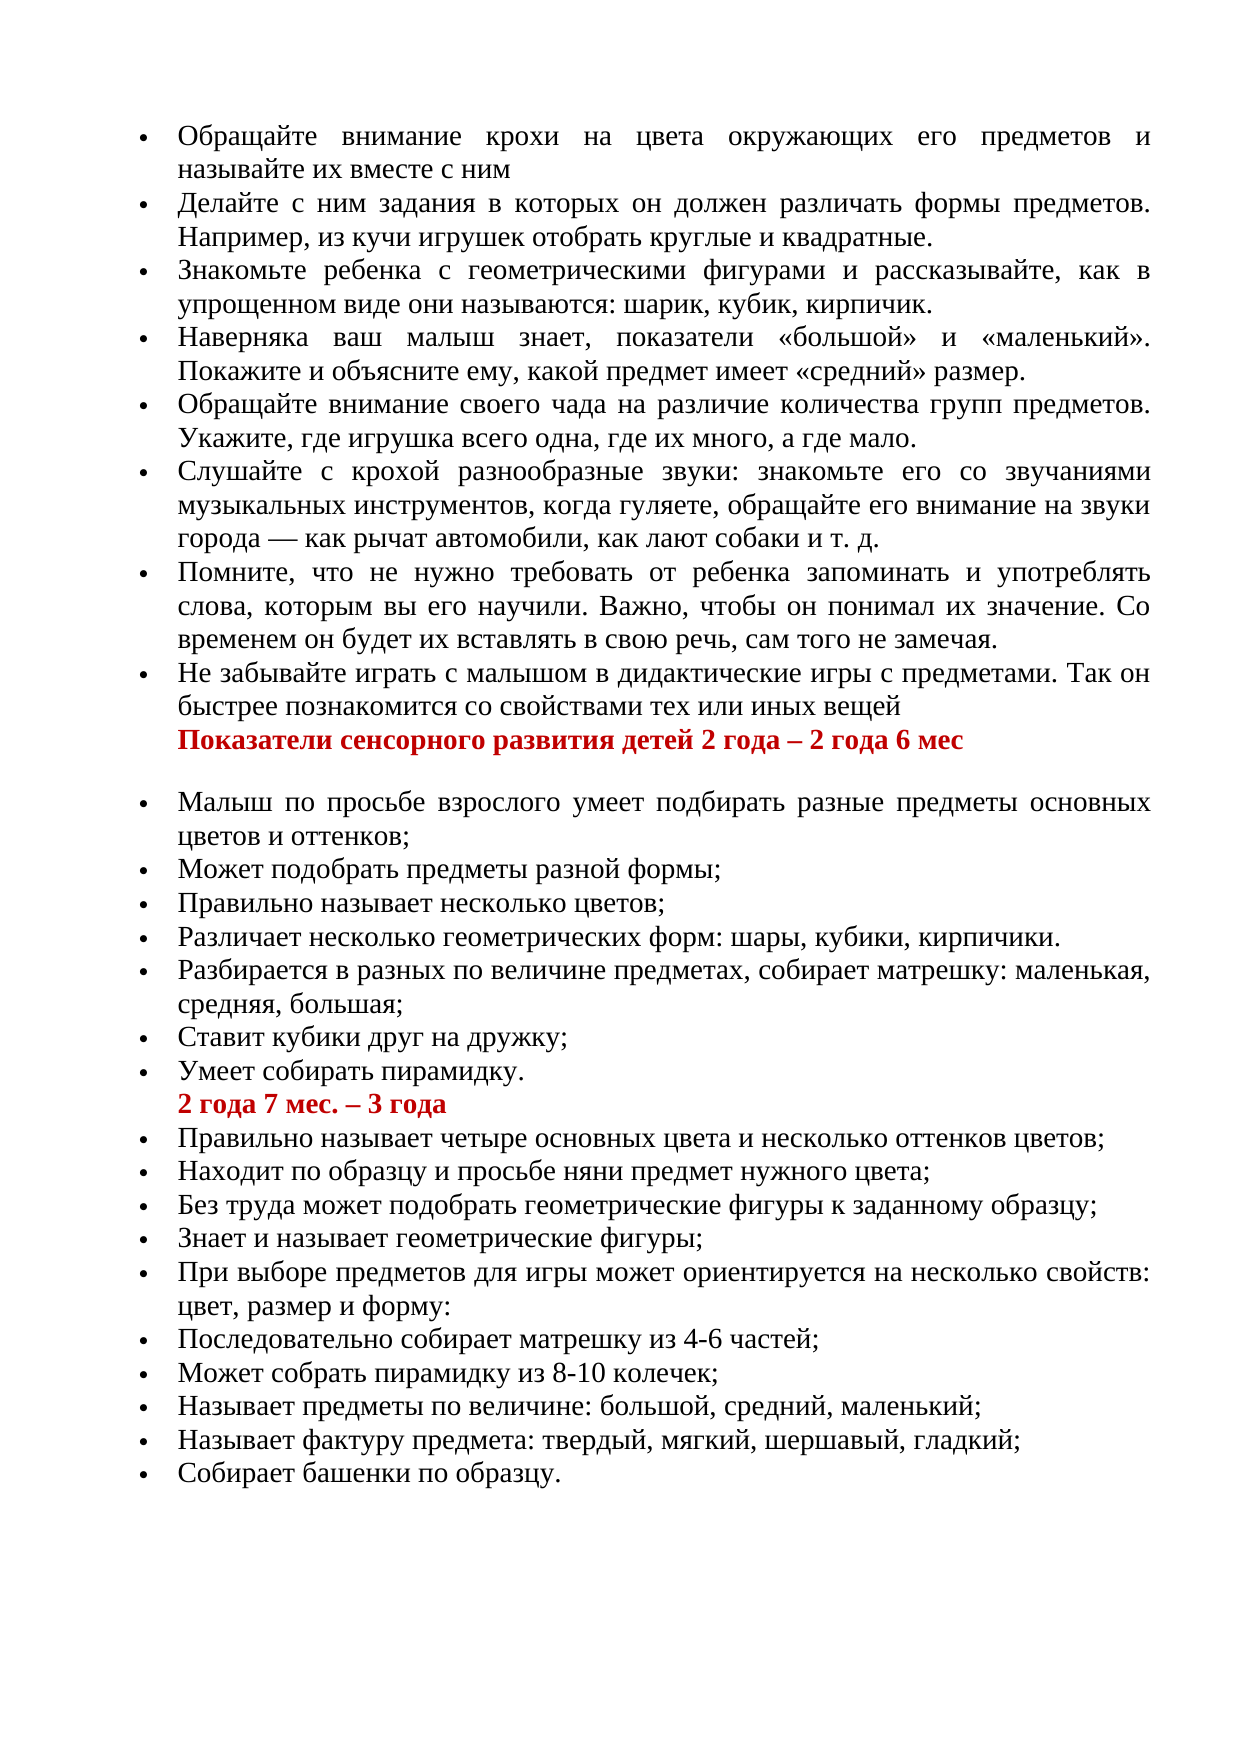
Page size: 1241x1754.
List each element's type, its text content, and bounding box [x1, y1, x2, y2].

list Делайте с ним задания в которых он должен различать формы предметов. Например, из кучи игрушек отобрать круглые и квадратные. [140, 185, 1152, 252]
list Собирает башенки по образцу. [140, 1455, 1152, 1489]
list Обращайте внимание крохи на цвета окружающих его предметов и называйте их вместе с ним [140, 118, 1152, 185]
list Не забывайте играть с малышом в дидактические игры с предметами. Так он быстрее познакомится со свойствами тех или иных вещей [140, 655, 1152, 722]
list Без труда может подобрать геометрические фигуры к заданному образцу; [140, 1187, 1152, 1221]
list Может подобрать предметы разной формы; [140, 852, 1152, 885]
list Помните, что не нужно требовать от ребенка запоминать и употреблять слова, которым вы его научили. Важно, чтобы он понимал их значение. Со временем он будет их вставлять в свою речь, сам того не замечая. [140, 554, 1152, 655]
list Разбирается в разных по величине предметах, собирает матрешку: маленькая, средняя, большая; [140, 952, 1152, 1019]
list Называет фактуру предмета: твердый, мягкий, шершавый, гладкий; [140, 1422, 1152, 1455]
list При выборе предметов для игры может ориентируется на несколько свойств: цвет, размер и форму: [140, 1254, 1152, 1321]
list Ставит кубики друг на дружку; [140, 1019, 1152, 1053]
list Последовательно собирает матрешку из 4-6 частей; [140, 1321, 1152, 1355]
list Правильно называет четыре основных цвета и несколько оттенков цветов; [140, 1120, 1152, 1153]
list Слушайте с крохой разнообразные звуки: знакомьте его со звучаниями музыкальных инструментов, когда гуляете, обращайте его внимание на звуки города — как рычат автомобили, как лают собаки и т. д. [140, 453, 1152, 554]
list Находит по образцу и просьбе няни предмет нужного цвета; [140, 1153, 1152, 1187]
list Может собрать пирамидку из 8-10 колечек; [140, 1355, 1152, 1388]
list Малыш по просьбе взрослого умеет подбирать разные предметы основных цветов и оттенков; [140, 784, 1152, 852]
list Наверняка ваш малыш знает, показатели «большой» и «маленький». Покажите и объясните ему, какой предмет имеет «средний» размер. [140, 319, 1152, 386]
list Правильно называет несколько цветов; [140, 885, 1152, 919]
list Различает несколько геометрических форм: шары, кубики, кирпичики. [140, 919, 1152, 952]
list Знает и называет геометрические фигуры; [140, 1221, 1152, 1254]
list Знакомьте ребенка с геометрическими фигурами и рассказывайте, как в упрощенном виде они называются: шарик, кубик, кирпичик. [140, 252, 1152, 319]
list Называет предметы по величине: большой, средний, маленький; [140, 1388, 1152, 1422]
list Обращайте внимание своего чада на различие количества групп предметов. Укажите, где игрушка всего одна, где их много, а где мало. [140, 386, 1152, 453]
text 2 года 7 мес. – 3 года [177, 1086, 1152, 1120]
list Умеет собирать пирамидку. [140, 1053, 1152, 1086]
text Показатели сенсорного развития детей 2 года – 2 года 6 мес [177, 722, 1152, 755]
